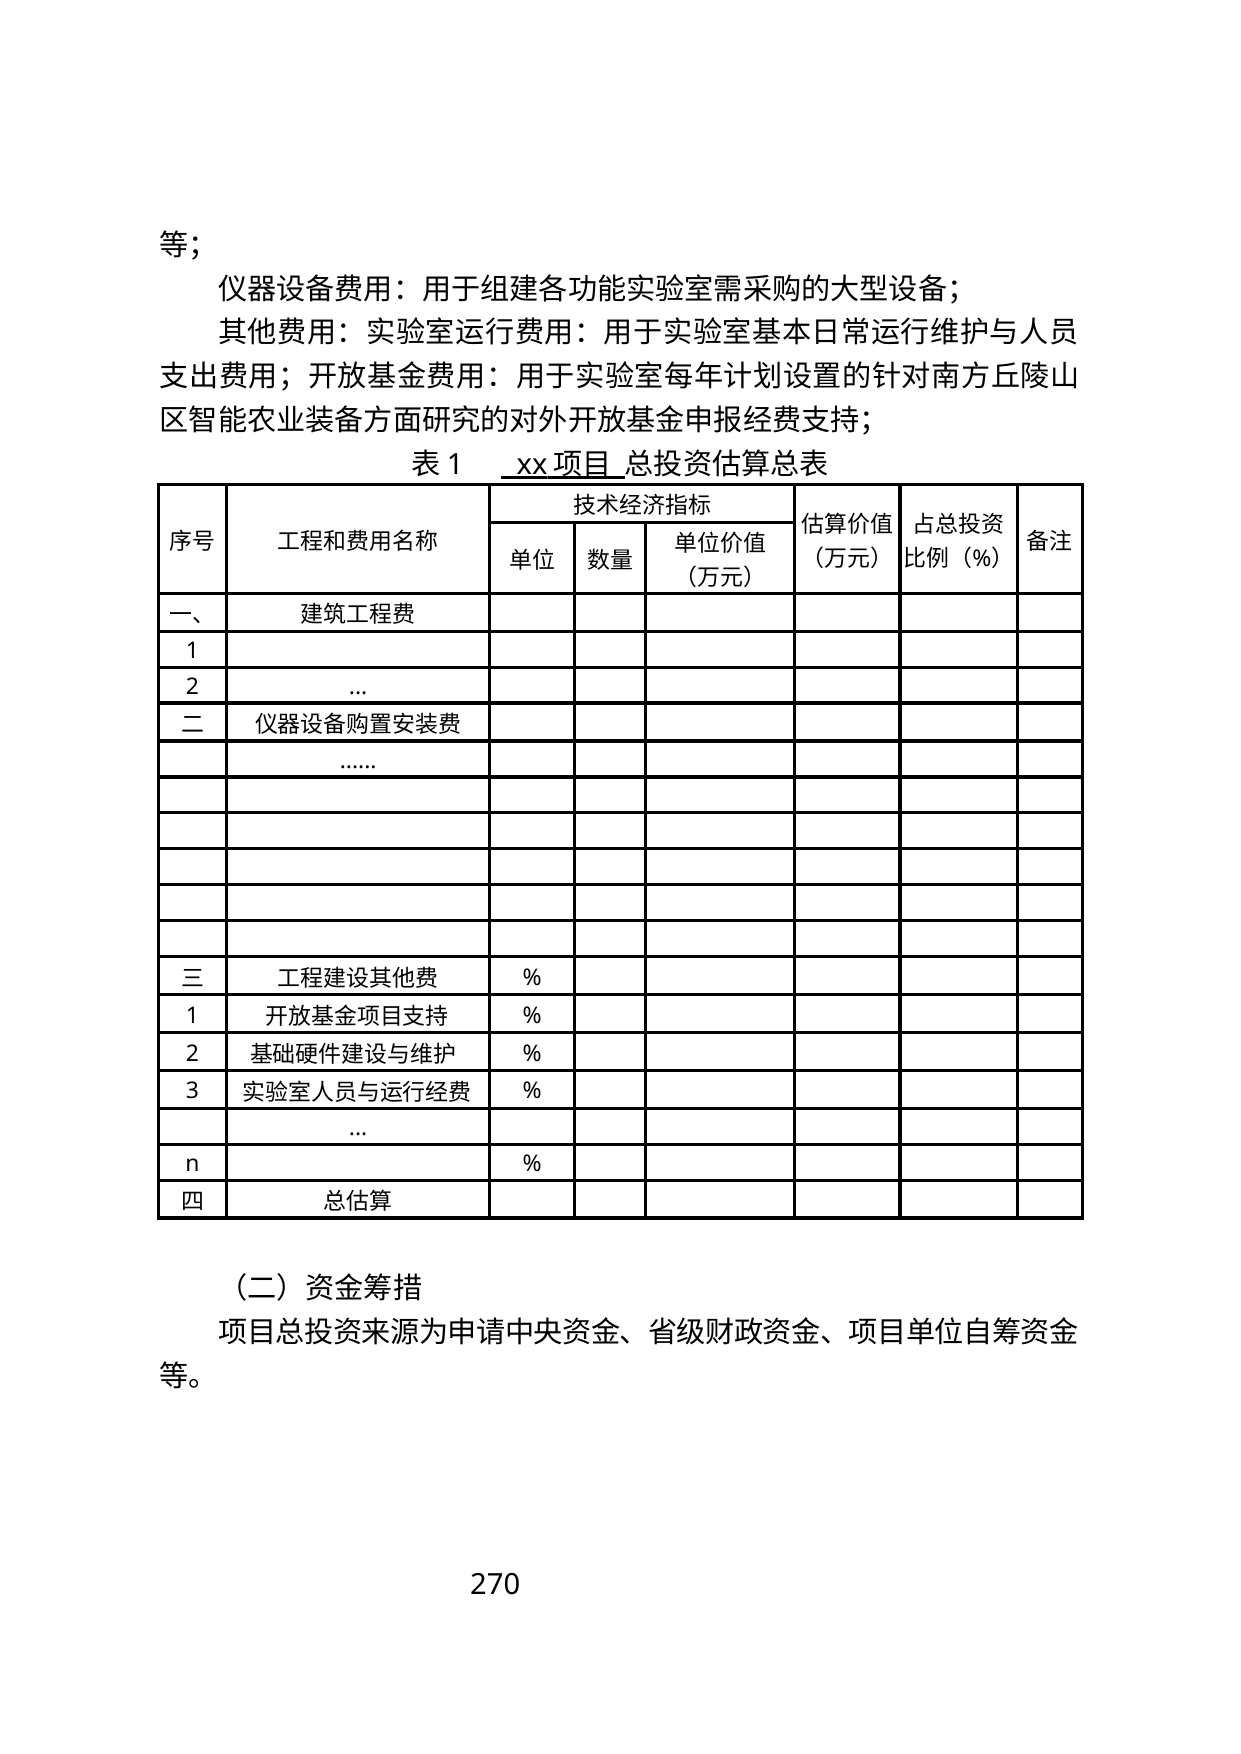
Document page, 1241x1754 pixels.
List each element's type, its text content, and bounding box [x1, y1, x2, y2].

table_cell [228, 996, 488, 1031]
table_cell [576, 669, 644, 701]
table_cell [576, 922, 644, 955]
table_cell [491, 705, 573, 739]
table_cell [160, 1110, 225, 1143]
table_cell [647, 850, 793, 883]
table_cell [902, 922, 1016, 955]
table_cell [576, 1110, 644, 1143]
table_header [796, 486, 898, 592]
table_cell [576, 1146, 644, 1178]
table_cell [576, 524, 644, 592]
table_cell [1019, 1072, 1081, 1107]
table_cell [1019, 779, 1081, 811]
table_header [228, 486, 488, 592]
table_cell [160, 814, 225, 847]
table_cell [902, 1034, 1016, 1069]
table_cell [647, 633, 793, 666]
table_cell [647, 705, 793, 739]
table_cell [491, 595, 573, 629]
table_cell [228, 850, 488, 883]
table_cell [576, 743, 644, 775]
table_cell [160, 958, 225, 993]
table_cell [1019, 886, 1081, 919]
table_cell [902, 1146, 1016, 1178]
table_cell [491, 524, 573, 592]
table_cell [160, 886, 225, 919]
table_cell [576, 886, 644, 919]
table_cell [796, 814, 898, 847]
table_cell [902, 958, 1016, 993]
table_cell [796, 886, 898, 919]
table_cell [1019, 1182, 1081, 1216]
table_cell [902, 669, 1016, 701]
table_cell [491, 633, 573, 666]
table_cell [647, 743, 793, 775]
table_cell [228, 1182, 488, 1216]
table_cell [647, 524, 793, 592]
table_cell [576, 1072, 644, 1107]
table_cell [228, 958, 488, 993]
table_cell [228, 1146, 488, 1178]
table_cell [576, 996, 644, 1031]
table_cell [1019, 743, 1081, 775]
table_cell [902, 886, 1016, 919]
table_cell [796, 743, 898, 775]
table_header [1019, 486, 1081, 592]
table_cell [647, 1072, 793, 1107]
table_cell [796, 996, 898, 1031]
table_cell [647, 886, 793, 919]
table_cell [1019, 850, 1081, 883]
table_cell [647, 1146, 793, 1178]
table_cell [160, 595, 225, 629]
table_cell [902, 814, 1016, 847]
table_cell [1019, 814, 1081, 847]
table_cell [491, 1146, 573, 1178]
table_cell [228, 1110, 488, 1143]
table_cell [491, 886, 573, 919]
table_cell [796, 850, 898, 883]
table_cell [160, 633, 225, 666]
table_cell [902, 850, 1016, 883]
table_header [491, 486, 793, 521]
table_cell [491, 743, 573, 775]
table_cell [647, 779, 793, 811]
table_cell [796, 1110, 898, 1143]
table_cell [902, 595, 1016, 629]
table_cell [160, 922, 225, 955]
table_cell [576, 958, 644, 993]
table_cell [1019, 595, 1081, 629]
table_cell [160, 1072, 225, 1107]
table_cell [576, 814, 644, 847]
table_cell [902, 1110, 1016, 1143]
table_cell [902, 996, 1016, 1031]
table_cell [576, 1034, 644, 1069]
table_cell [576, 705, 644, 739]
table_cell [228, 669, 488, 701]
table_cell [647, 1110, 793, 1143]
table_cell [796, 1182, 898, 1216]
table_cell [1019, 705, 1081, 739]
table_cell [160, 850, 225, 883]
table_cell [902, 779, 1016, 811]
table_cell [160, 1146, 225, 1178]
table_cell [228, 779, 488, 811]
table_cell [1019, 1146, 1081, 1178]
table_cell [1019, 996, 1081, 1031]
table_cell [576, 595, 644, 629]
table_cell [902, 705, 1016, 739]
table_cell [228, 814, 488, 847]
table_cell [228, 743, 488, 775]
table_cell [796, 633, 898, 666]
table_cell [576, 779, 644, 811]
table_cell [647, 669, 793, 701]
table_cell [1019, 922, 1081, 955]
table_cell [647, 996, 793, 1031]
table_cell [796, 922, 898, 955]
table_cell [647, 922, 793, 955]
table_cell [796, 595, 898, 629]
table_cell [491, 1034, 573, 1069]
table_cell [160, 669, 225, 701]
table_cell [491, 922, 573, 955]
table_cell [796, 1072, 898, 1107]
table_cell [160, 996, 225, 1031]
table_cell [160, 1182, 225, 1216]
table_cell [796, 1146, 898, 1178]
text 表1 xx项目 总投资估算总表 [159, 439, 1081, 483]
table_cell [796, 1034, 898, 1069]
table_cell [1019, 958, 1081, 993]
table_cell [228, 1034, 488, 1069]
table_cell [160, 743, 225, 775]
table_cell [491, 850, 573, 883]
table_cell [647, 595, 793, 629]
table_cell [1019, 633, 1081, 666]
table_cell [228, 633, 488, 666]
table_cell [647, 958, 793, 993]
text （二）资金筹措 [159, 1263, 1081, 1307]
text 项目总投资来源为申请中央资金、省级财政资金、项目单位自筹资金等。 [159, 1307, 1081, 1394]
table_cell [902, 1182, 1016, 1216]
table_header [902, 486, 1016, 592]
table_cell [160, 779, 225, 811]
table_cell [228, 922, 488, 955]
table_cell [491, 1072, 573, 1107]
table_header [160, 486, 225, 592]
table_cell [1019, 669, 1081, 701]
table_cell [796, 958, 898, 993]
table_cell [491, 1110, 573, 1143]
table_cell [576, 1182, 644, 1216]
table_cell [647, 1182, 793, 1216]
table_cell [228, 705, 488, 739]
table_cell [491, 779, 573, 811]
text 其他费用：实验室运行费用：用于实验室基本日常运行维护与人员支出费用；开放基金费用：用于实验室每年计划设置的针对南方丘陵山区智能农业装备方面研究的对外开放基金申报经费支持； [159, 308, 1081, 439]
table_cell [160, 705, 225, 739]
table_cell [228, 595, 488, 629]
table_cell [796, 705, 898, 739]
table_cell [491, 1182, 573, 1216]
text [159, 220, 1081, 264]
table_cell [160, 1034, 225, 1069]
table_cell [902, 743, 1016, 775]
text 仪器设备费用：用于组建各功能实验室需采购的大型设备； [159, 264, 1081, 308]
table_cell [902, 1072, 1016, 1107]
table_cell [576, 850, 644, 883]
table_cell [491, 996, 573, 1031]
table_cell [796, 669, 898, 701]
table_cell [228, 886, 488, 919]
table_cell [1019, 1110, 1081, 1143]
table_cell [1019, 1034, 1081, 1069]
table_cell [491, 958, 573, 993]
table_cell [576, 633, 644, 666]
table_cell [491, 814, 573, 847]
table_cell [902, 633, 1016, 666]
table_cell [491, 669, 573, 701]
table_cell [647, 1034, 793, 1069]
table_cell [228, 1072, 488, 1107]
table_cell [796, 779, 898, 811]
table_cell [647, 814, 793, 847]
